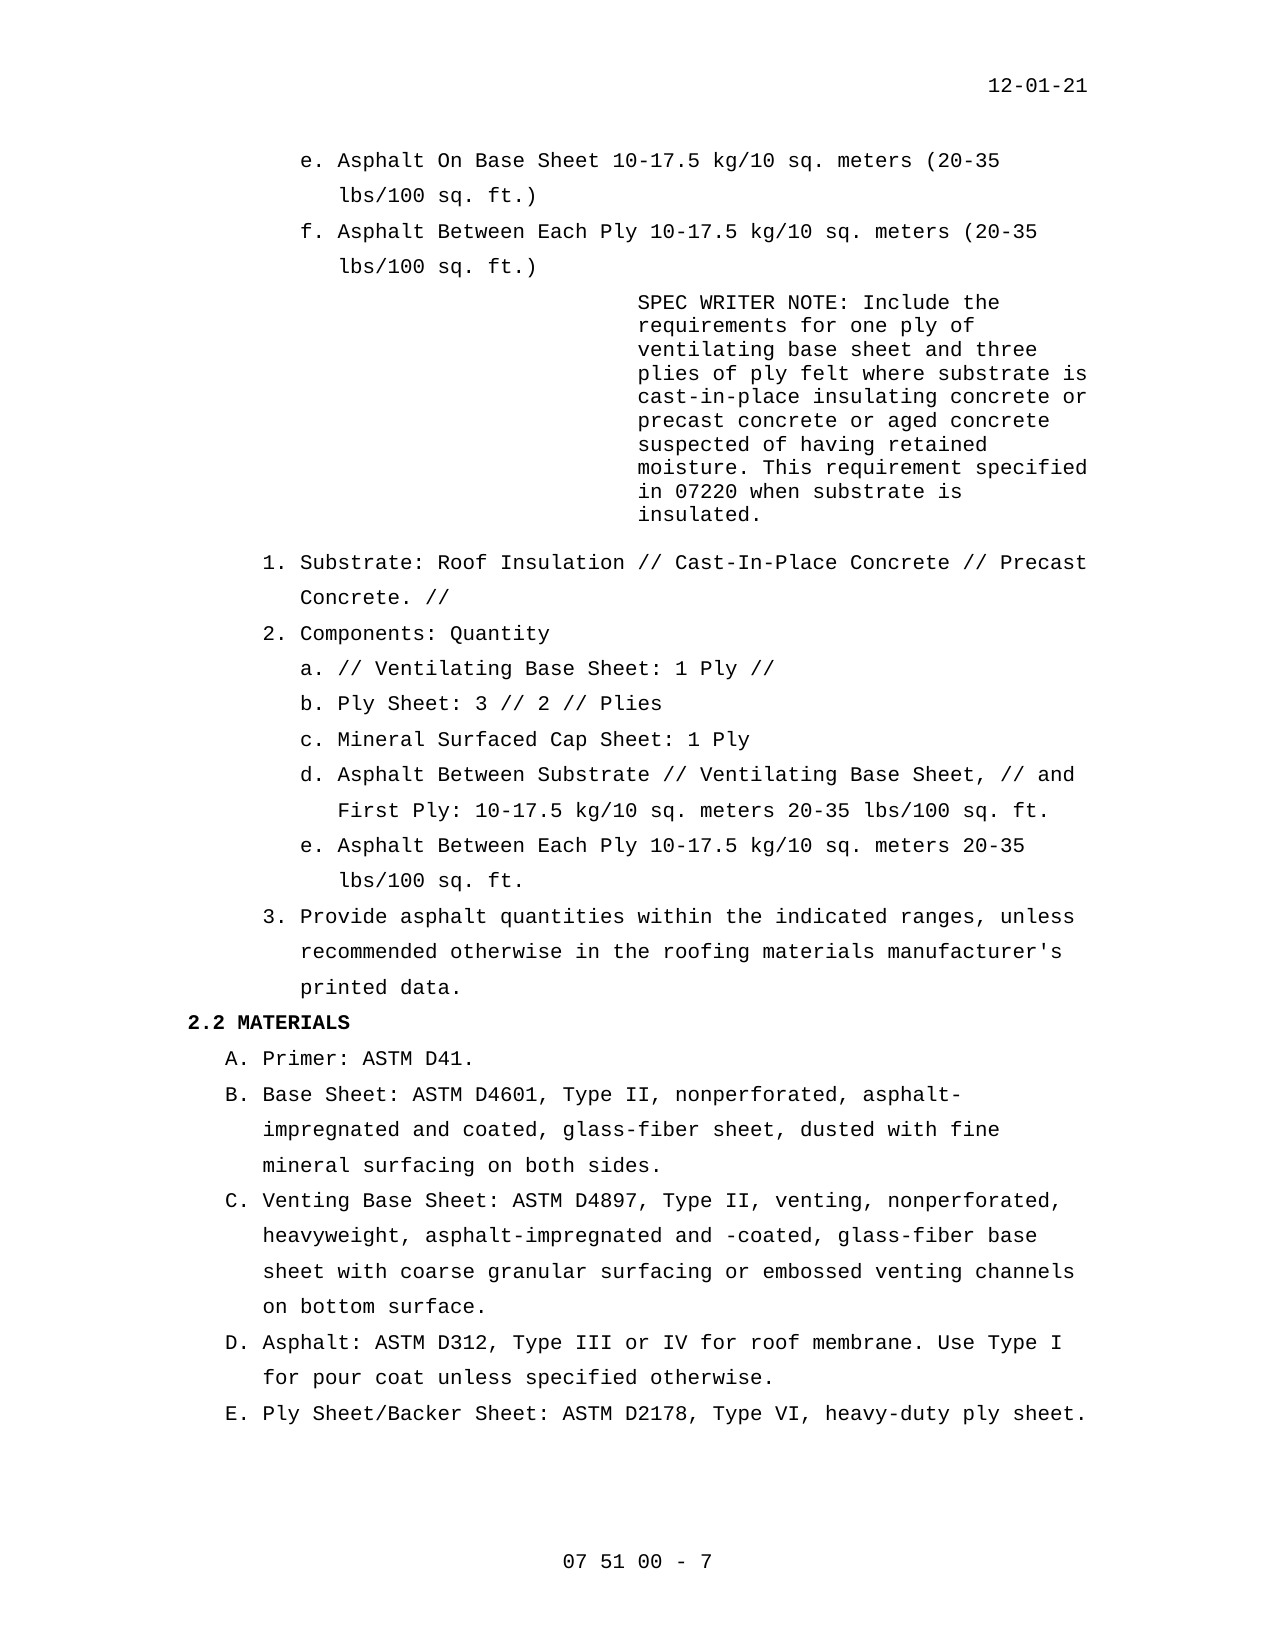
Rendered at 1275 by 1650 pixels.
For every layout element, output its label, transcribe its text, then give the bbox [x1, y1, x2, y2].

text 1. Substrate: Roof Insulation // Cast-In-Place Concrete // Precast Concrete. // [262, 552, 1087, 611]
text SPEC WRITER NOTE: Include the requirements for one ply of ventilating base sheet and three plies of ply felt where substrate is cast-in-place insulating concrete or precast concrete or aged concrete suspected of having retained moisture. This requirement specified in 07220 when substrate is insulated. [637, 292, 1087, 528]
text e. Asphalt Between Each Ply 10-17.5 kg/10 sq. meters 20-35 lbs/100 sq. ft. [300, 835, 1087, 894]
text A. Primer: ASTM D41. [225, 1048, 1087, 1072]
text f. Asphalt Between Each Ply 10-17.5 kg/10 sq. meters (20-35 lbs/100 sq. ft.) [300, 221, 1087, 280]
text 3. Provide asphalt quantities within the indicated ranges, unless recommended otherwise in the roofing materials manufacturer's printed data. [262, 906, 1087, 1000]
text C. Venting Base Sheet: ASTM D4897, Type II, venting, nonperforated, heavyweight, asphalt-impregnated and -coated, glass-fiber base sheet with coarse granular surfacing or embossed venting channels on bottom surface. [225, 1190, 1087, 1320]
text a. // Ventilating Base Sheet: 1 Ply // [300, 658, 1087, 682]
text E. Ply Sheet/Backer Sheet: ASTM D2178, Type VI, heavy-duty ply sheet. [225, 1402, 1087, 1426]
text c. Mineral Surfaced Cap Sheet: 1 Ply [300, 729, 1087, 752]
text b. Ply Sheet: 3 // 2 // Plies [300, 693, 1087, 717]
text e. Asphalt On Base Sheet 10-17.5 kg/10 sq. meters (20-35 lbs/100 sq. ft.) [300, 150, 1087, 209]
text d. Asphalt Between Substrate // Ventilating Base Sheet, // and First Ply: 10-17.5 kg/10 sq. meters 20-35 lbs/100 sq. ft. [300, 764, 1087, 823]
text 2. Components: Quantity [262, 623, 1087, 646]
text B. Base Sheet: ASTM D4601, Type II, nonperforated, asphalt-impregnated and coated, glass-fiber sheet, dusted with fine mineral surfacing on both sides. [225, 1084, 1087, 1178]
text 2.2 MATERIALS [187, 1012, 1087, 1036]
text D. Asphalt: ASTM D312, Type III or IV for roof membrane. Use Type I for pour coat unless specified otherwise. [225, 1332, 1087, 1391]
